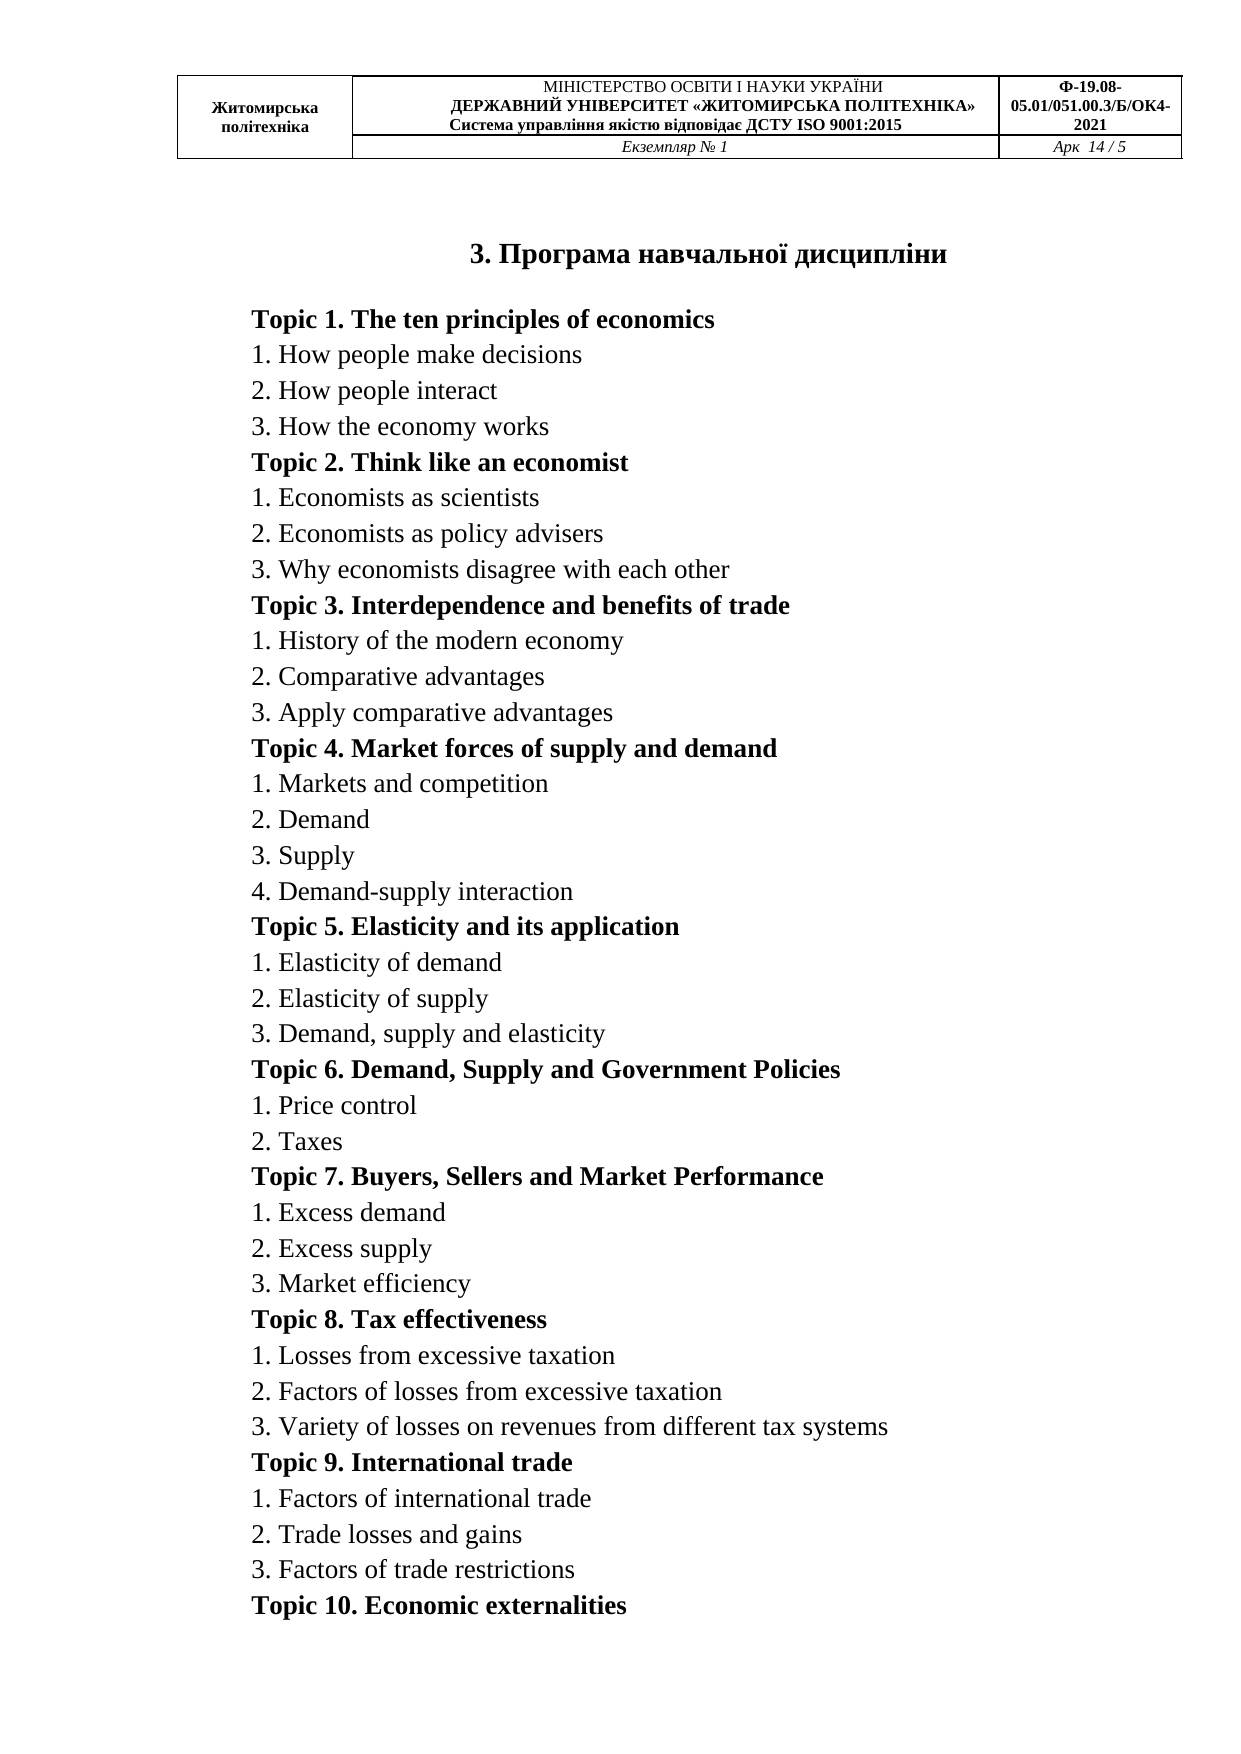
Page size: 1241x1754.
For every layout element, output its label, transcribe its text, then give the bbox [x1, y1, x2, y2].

text 1. History of the modern economy [177, 624, 1181, 656]
text 1. Price control [177, 1089, 1181, 1120]
text 4. Demand-supply interaction [177, 874, 1181, 906]
text 3. Variety of losses on revenues from different tax systems [177, 1411, 1181, 1442]
text Topic 8. Tax effectiveness [177, 1303, 1181, 1334]
text 1. Losses from excessive taxation [177, 1339, 1181, 1370]
text 2. Taxes [177, 1125, 1181, 1156]
text 1. Factors of international trade [177, 1482, 1181, 1513]
text 2. Excess supply [177, 1232, 1181, 1263]
text 3. Market efficiency [177, 1268, 1181, 1299]
text 2. Elasticity of supply [177, 982, 1181, 1013]
text Topic 9. International trade [177, 1446, 1181, 1477]
text 2. Trade losses and gains [177, 1518, 1181, 1549]
text 1. Elasticity of demand [177, 946, 1181, 977]
text 2. Economists as policy advisers [177, 517, 1181, 548]
text 1. Excess demand [177, 1196, 1181, 1227]
text 1. Markets and competition [177, 767, 1181, 798]
text 3. How the economy works [177, 410, 1181, 441]
text 3. Why economists disagree with each other [177, 553, 1181, 584]
text 2. Demand [177, 803, 1181, 834]
text 3. Factors of trade restrictions [177, 1553, 1181, 1584]
text 1. How people make decisions [177, 339, 1181, 370]
text Topic 2. Think like an economist [177, 446, 1181, 477]
text 3. Програма навчальної дисципліни [177, 236, 1181, 269]
text 3. Supply [177, 839, 1181, 870]
text Topic 10. Economic externalities [177, 1589, 1181, 1620]
text Topic 1. The ten principles of economics [177, 303, 1181, 334]
text 3. Apply comparative advantages [177, 696, 1181, 727]
text 2. Comparative advantages [177, 660, 1181, 691]
text Topic 3. Interdependence and benefits of trade [177, 589, 1181, 620]
text 3. Demand, supply and elasticity [177, 1017, 1181, 1049]
text Topic 7. Buyers, Sellers and Market Performance [177, 1160, 1181, 1192]
text Topic 6. Demand, Supply and Government Policies [177, 1053, 1181, 1084]
text Topic 5. Elasticity and its application [177, 910, 1181, 941]
text Topic 4. Market forces of supply and demand [177, 732, 1181, 763]
text 2. Factors of losses from excessive taxation [177, 1375, 1181, 1406]
text 2. How people interact [177, 374, 1181, 406]
text 1. Economists as scientists [177, 482, 1181, 513]
